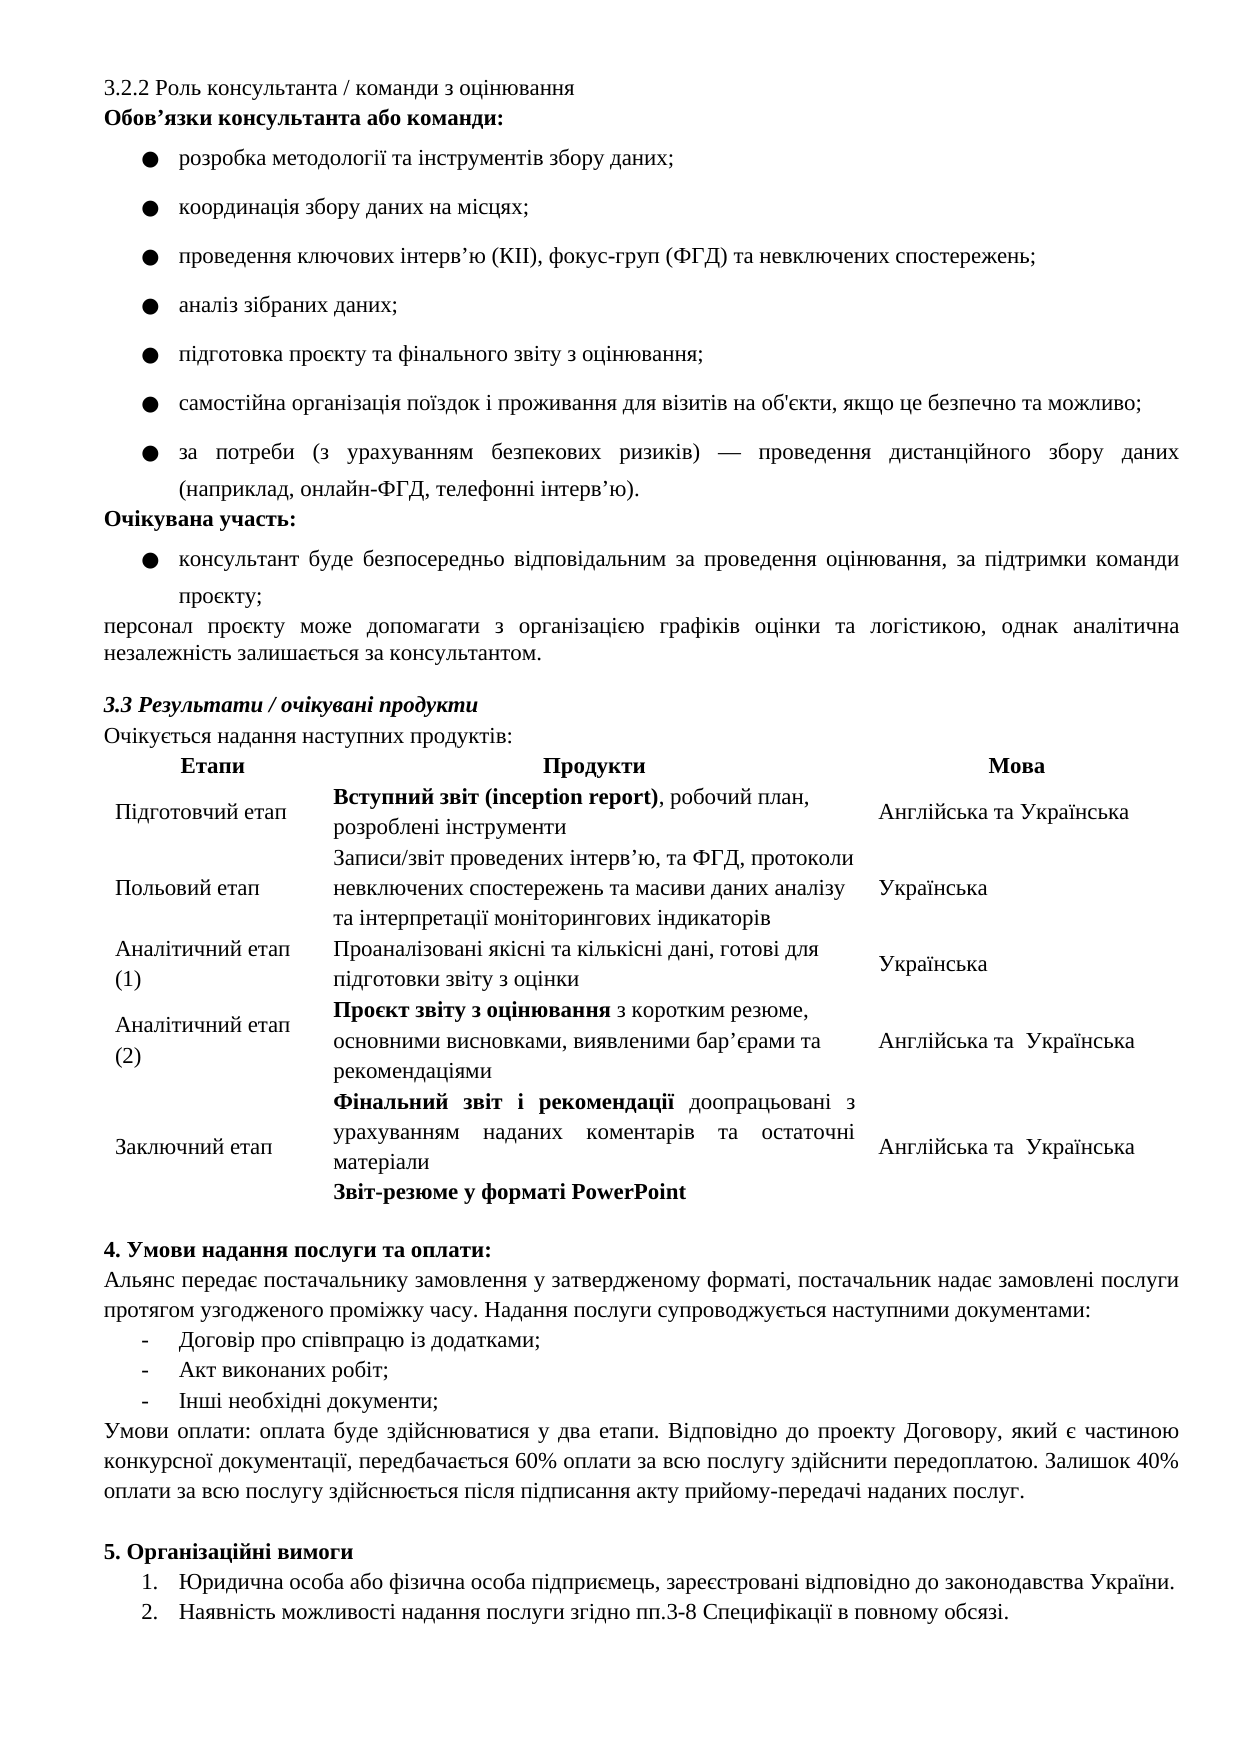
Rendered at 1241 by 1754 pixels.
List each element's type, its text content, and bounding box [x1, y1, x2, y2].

text 5. Організаційні вимоги [103, 1538, 1181, 1564]
list Наявність можливості надання послуги згідно пп.3-8 Специфікації в повному обсязі. [141, 1598, 1181, 1624]
text 4. Умови надання послуги та оплати: [103, 1236, 1181, 1262]
table_cell Аналітичний етап (2) [104, 996, 322, 1088]
subtitle 3.3 Результати / очікувані продукти [103, 691, 1181, 718]
list проведення ключових інтерв’ю (КІІ), фокус-груп (ФГД) та невключених спостережень; [141, 232, 1181, 275]
table_cell Вступний звіт (inception report), робочий план, розроблені інструменти [322, 783, 867, 844]
table_cell Підготовчий етап [104, 783, 322, 844]
table_header Етапи [104, 752, 322, 783]
list самостійна організація поїздок і проживання для візитів на об'єкти, якщо це безпечно та можливо; [141, 379, 1181, 422]
list аналіз зібраних даних; [141, 281, 1181, 324]
text Очікувана участь: [103, 505, 1181, 532]
text 3.2.2 Роль консультанта / команди з оцінювання [103, 74, 1181, 100]
text персонал проєкту може допомагати з організацією графіків оцінки та логістикою, однак аналітична незалежність залишається за консультантом. [103, 612, 1181, 665]
table_cell Записи/звіт проведених інтерв’ю, та ФГД, протоколи невключених спостережень та масиви даних аналізу та інтерпретації моніторингових індикаторів [322, 844, 867, 935]
table_cell Англійська та Українська [867, 996, 1167, 1088]
table_cell Аналітичний етап (1) [104, 935, 322, 996]
list за потреби (з урахуванням безпекових ризиків) — проведення дистанційного збору даних (наприклад, онлайн-ФГД, телефонні інтерв’ю). [141, 429, 1181, 502]
list консультант буде безпосередньо відповідальним за проведення оцінювання, за підтримки команди проєкту; [141, 536, 1181, 608]
table_cell Англійська та Українська [867, 783, 1167, 844]
text Очікується надання наступних продуктів: [103, 722, 1181, 748]
table_cell Англійська та Українська [867, 1088, 1167, 1209]
text Альянс передає постачальнику замовлення у затвердженому форматі, постачальник надає замовлені послуги протягом узгодженого проміжку часу. Надання послуги супроводжується наступними документами: [103, 1266, 1181, 1322]
table_cell Польовий етап [104, 844, 322, 935]
text Обов’язки консультанта або команди: [103, 104, 1181, 130]
table_cell Українська [867, 935, 1167, 996]
table_cell Проєкт звіту з оцінювання з коротким резюме, основними висновками, виявленими бар’єрами та рекомендаціями [322, 996, 867, 1088]
list координація збору даних на місцях; [141, 183, 1181, 226]
table_cell Українська [867, 844, 1167, 935]
list Юридична особа або фізична особа підприємець, зареєстровані відповідно до законодавства України. [141, 1568, 1181, 1594]
list Інші необхідні документи; [141, 1387, 1181, 1413]
table_cell Заключний етап [104, 1088, 322, 1209]
table_cell Фінальний звіт і рекомендації доопрацьовані з урахуванням наданих коментарів та остаточні матеріали Звіт-резюме у форматі PowerPoint [322, 1088, 867, 1209]
list розробка методології та інструментів збору даних; [141, 134, 1181, 177]
text Умови оплати: оплата буде здійснюватися у два етапи. Відповідно до проекту Договору, який є частиною конкурсної документації, передбачається 60% оплати за всю послугу здійснити передоплатою. Залишок 40% оплати за всю послугу здійснюється після підписання акту прийому-передачі наданих послуг. [103, 1417, 1181, 1504]
table_header Продукти [322, 752, 867, 783]
table_cell Проаналізовані якісні та кількісні дані, готові для підготовки звіту з оцінки [322, 935, 867, 996]
table_header Мова [867, 752, 1167, 783]
list Акт виконаних робіт; [141, 1357, 1181, 1383]
list підготовка проєкту та фінального звіту з оцінювання; [141, 331, 1181, 373]
list Договір про співпрацю із додатками; [141, 1326, 1181, 1353]
